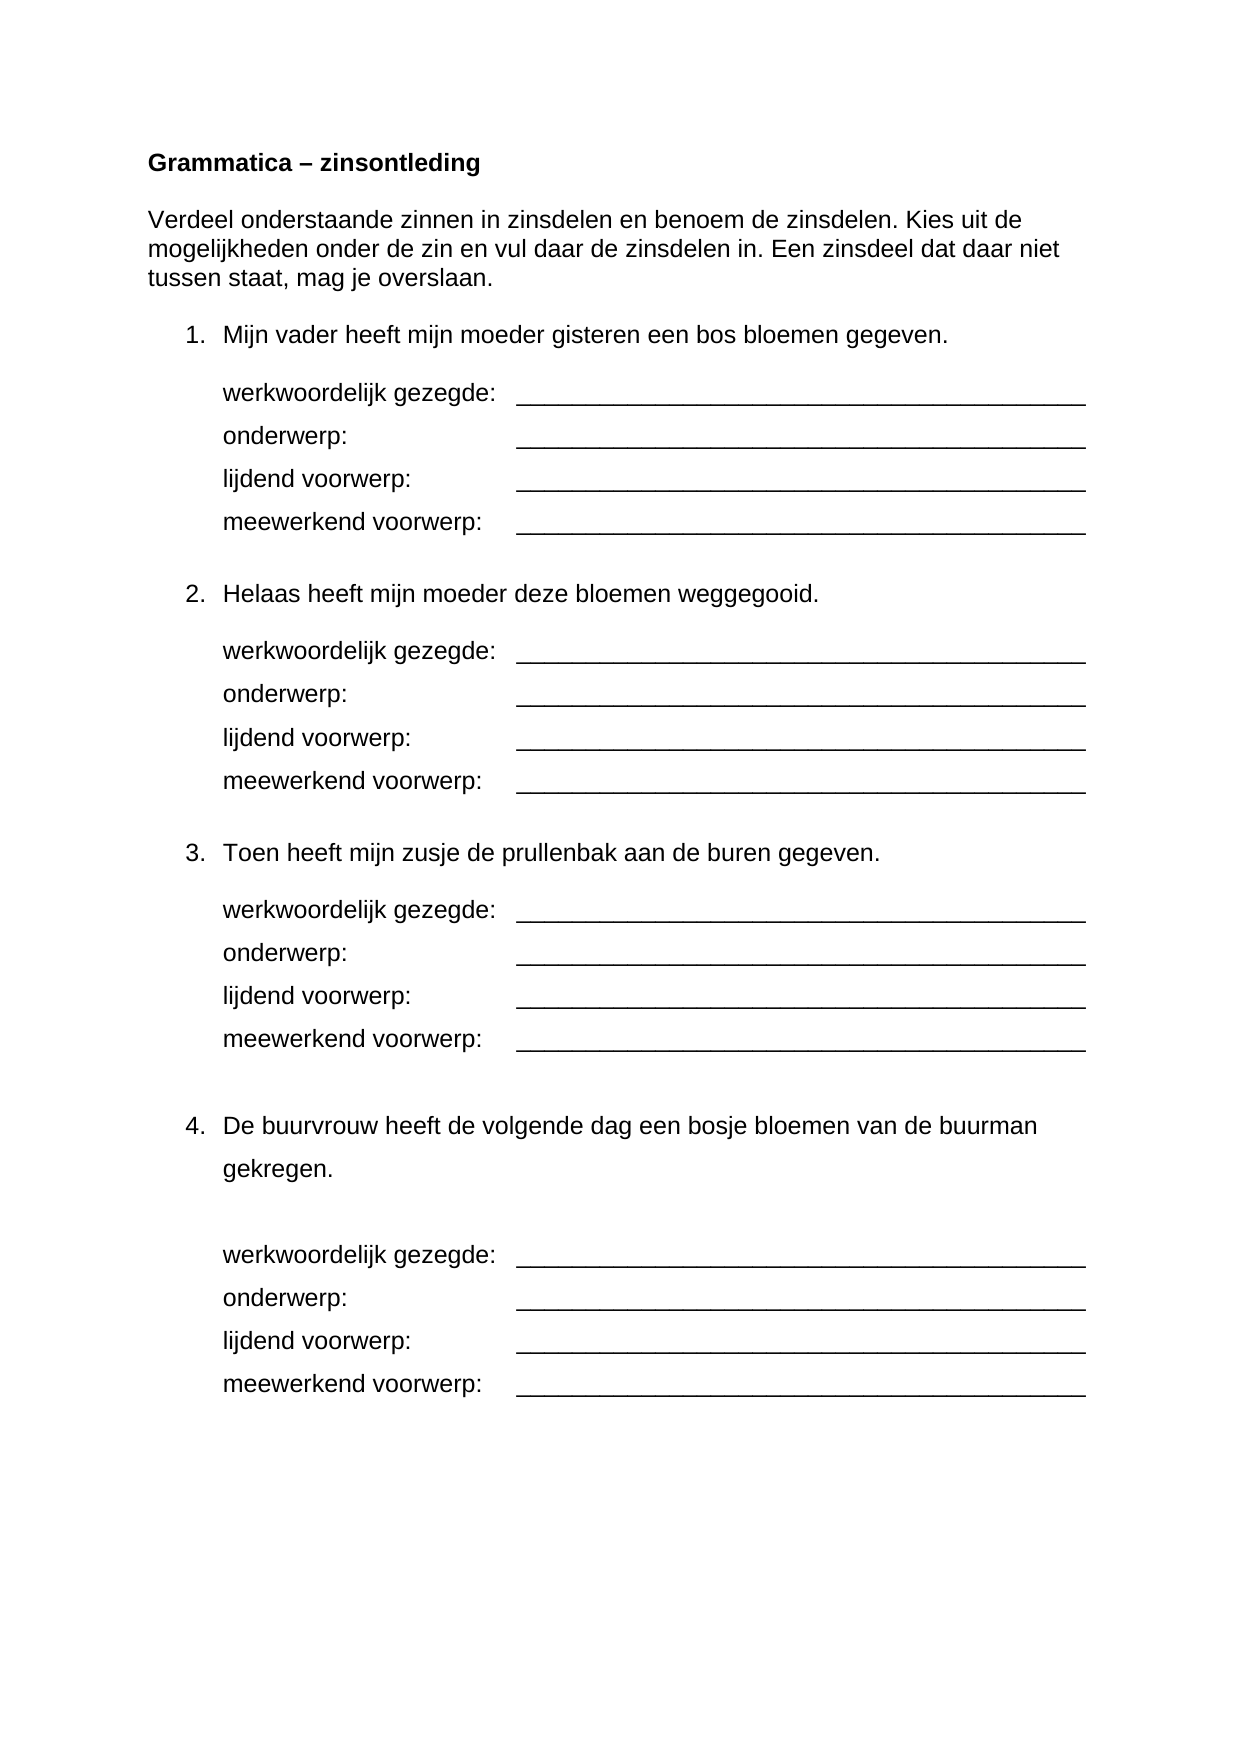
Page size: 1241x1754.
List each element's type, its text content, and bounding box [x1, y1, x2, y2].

list lijdend voorwerp: _________________________________________ [223, 1326, 1093, 1355]
list Mijn vader heeft mijn moeder gisteren een bos bloemen gegeven. [185, 320, 1093, 349]
list werkwoordelijk gezegde: _________________________________________ [223, 636, 1093, 665]
list lijdend voorwerp: _________________________________________ [223, 464, 1093, 493]
list onderwerp: _________________________________________ [223, 938, 1093, 967]
list werkwoordelijk gezegde: _________________________________________ [223, 378, 1093, 406]
text Grammatica – zinsontleding [148, 148, 1093, 176]
list lijdend voorwerp: _________________________________________ [223, 723, 1093, 751]
list onderwerp: _________________________________________ [223, 1283, 1093, 1312]
list Helaas heeft mijn moeder deze bloemen weggegooid. [185, 579, 1093, 608]
list Toen heeft mijn zusje de prullenbak aan de buren gegeven. [185, 838, 1093, 866]
list meewerkend voorwerp: _________________________________________ [223, 1024, 1093, 1053]
list werkwoordelijk gezegde: _________________________________________ [223, 1240, 1093, 1269]
list De buurvrouw heeft de volgende dag een bosje bloemen van de buurman gekregen. [185, 1111, 1093, 1183]
list onderwerp: _________________________________________ [223, 679, 1093, 708]
text Verdeel onderstaande zinnen in zinsdelen en benoem de zinsdelen. Kies uit de mogelijkheden onder de zin en vul daar de zinsdelen in. Een zinsdeel dat daar niet tussen staat, mag je overslaan. [148, 205, 1093, 291]
list lijdend voorwerp: _________________________________________ [223, 981, 1093, 1010]
list onderwerp: _________________________________________ [223, 421, 1093, 449]
list meewerkend voorwerp: _________________________________________ [223, 1369, 1093, 1398]
list meewerkend voorwerp: _________________________________________ [223, 507, 1093, 536]
list meewerkend voorwerp: _________________________________________ [223, 766, 1093, 794]
list werkwoordelijk gezegde: _________________________________________ [223, 895, 1093, 924]
